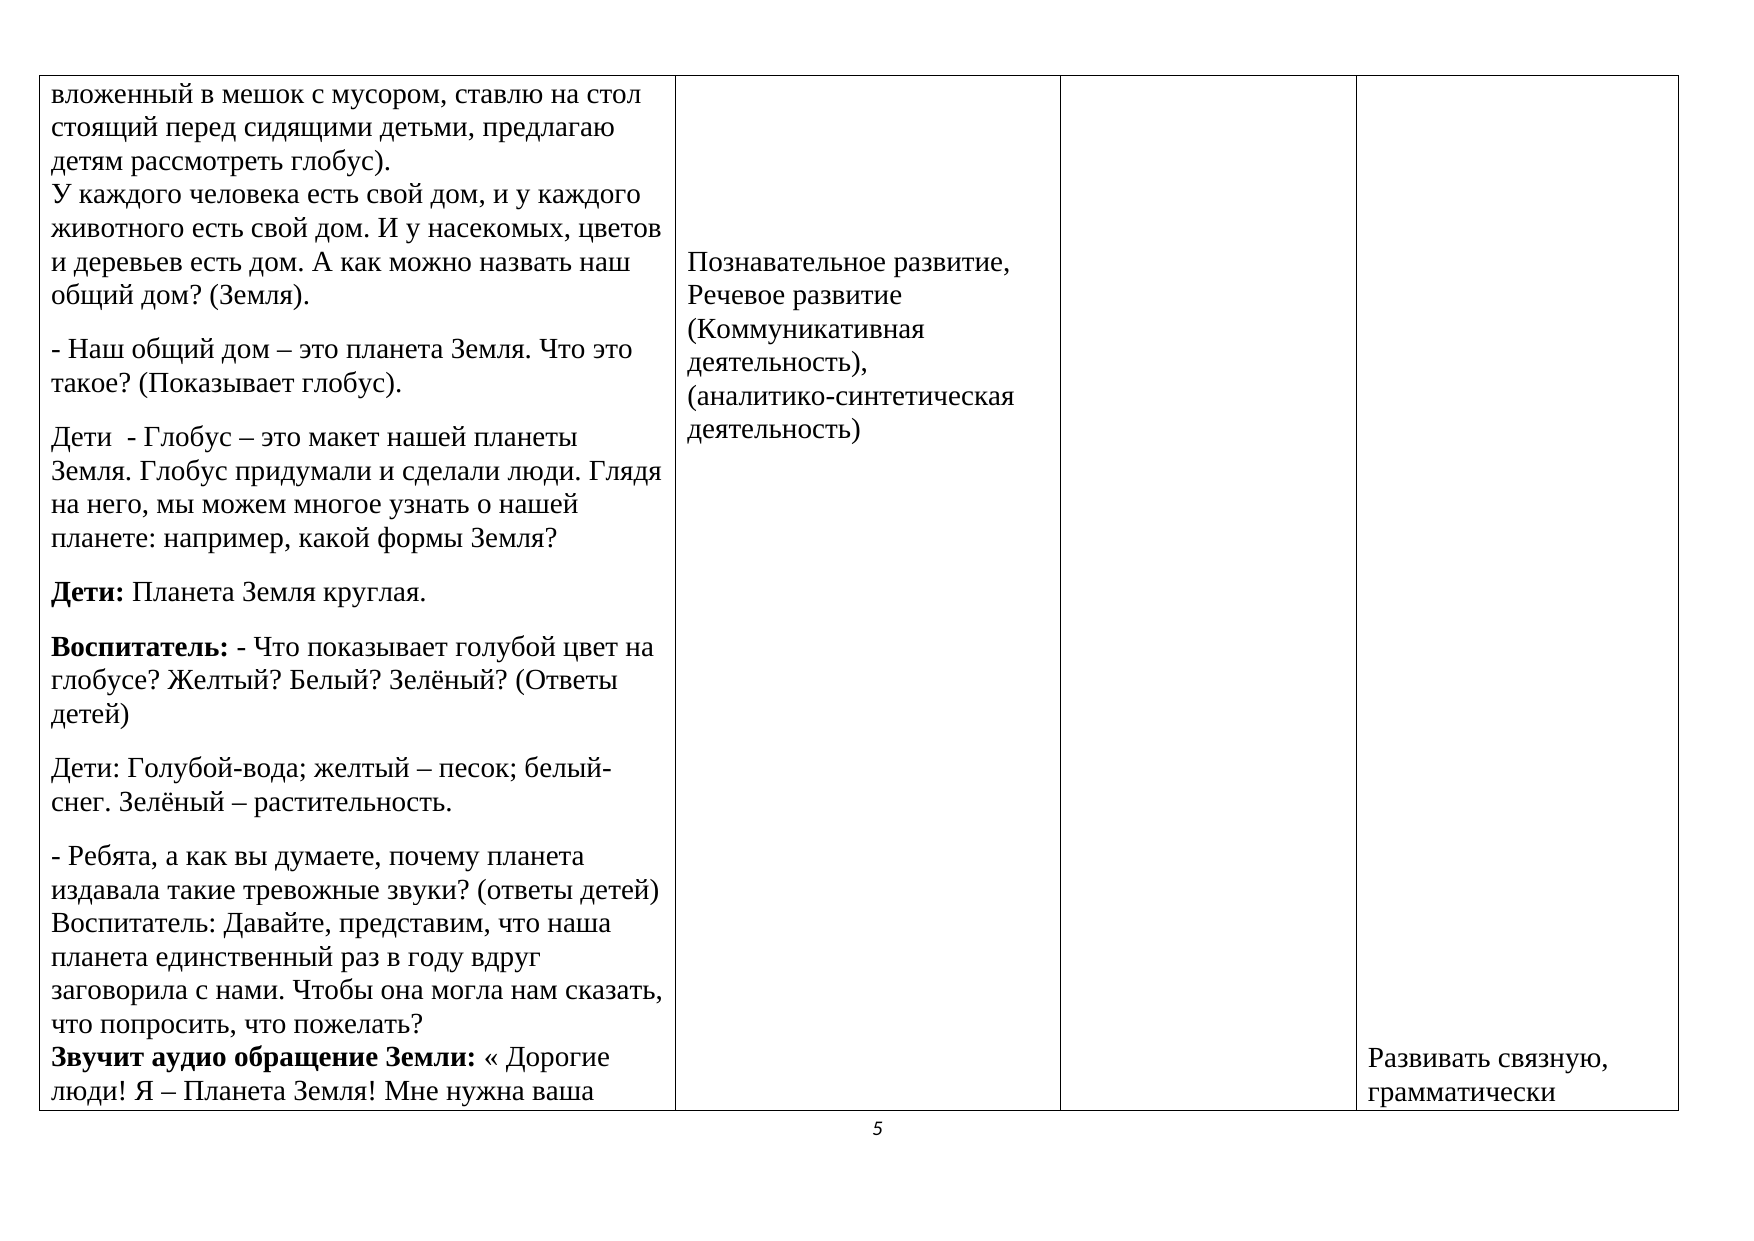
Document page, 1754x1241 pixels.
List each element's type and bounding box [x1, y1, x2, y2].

table_cell [40, 76, 675, 1110]
table_cell [676, 76, 1060, 1110]
table_cell [1357, 76, 1678, 1110]
table_cell [1061, 76, 1356, 1110]
